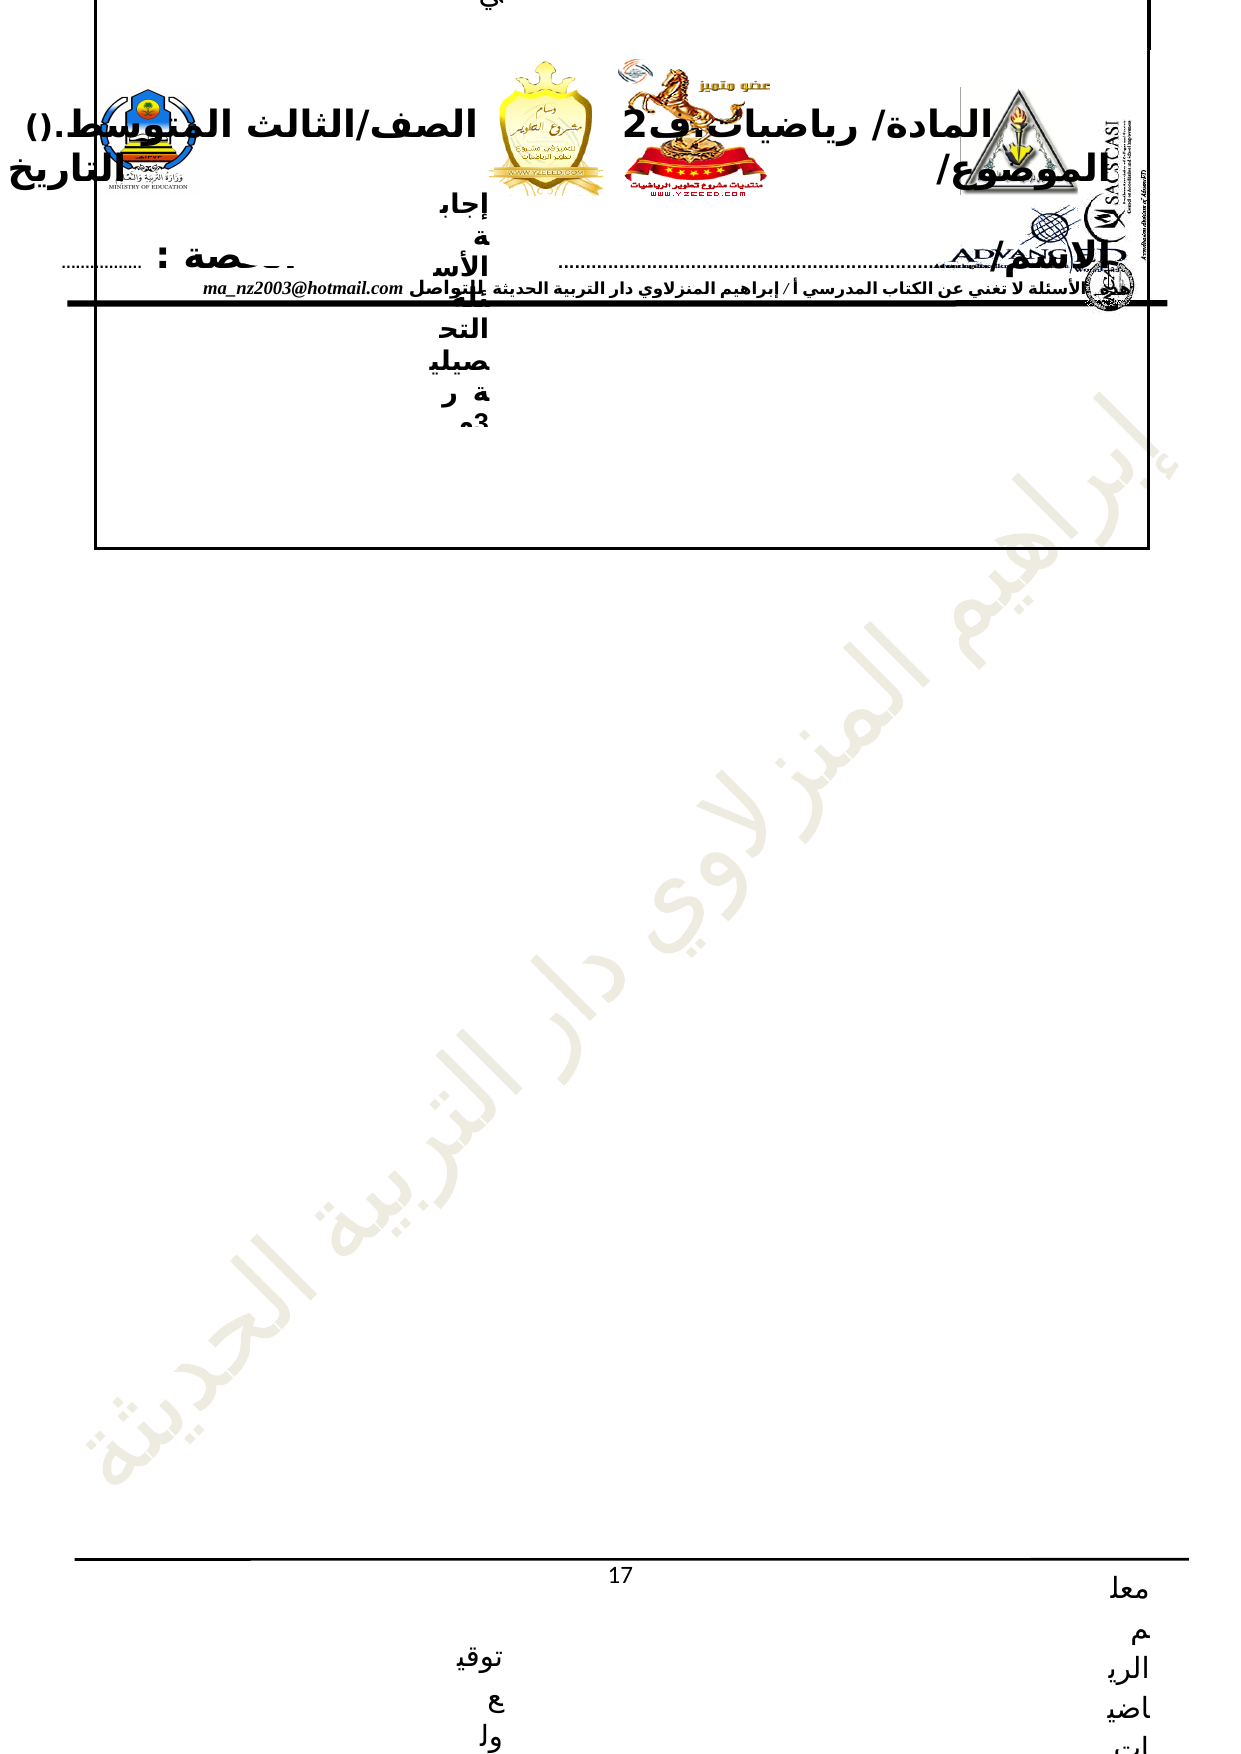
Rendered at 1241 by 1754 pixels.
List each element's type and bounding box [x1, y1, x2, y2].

picture [97, 87, 199, 195]
picture [616, 58, 778, 199]
picture [1076, 254, 1080, 264]
picture [1150, 109, 1157, 316]
picture [488, 60, 603, 196]
picture [960, 87, 1147, 316]
